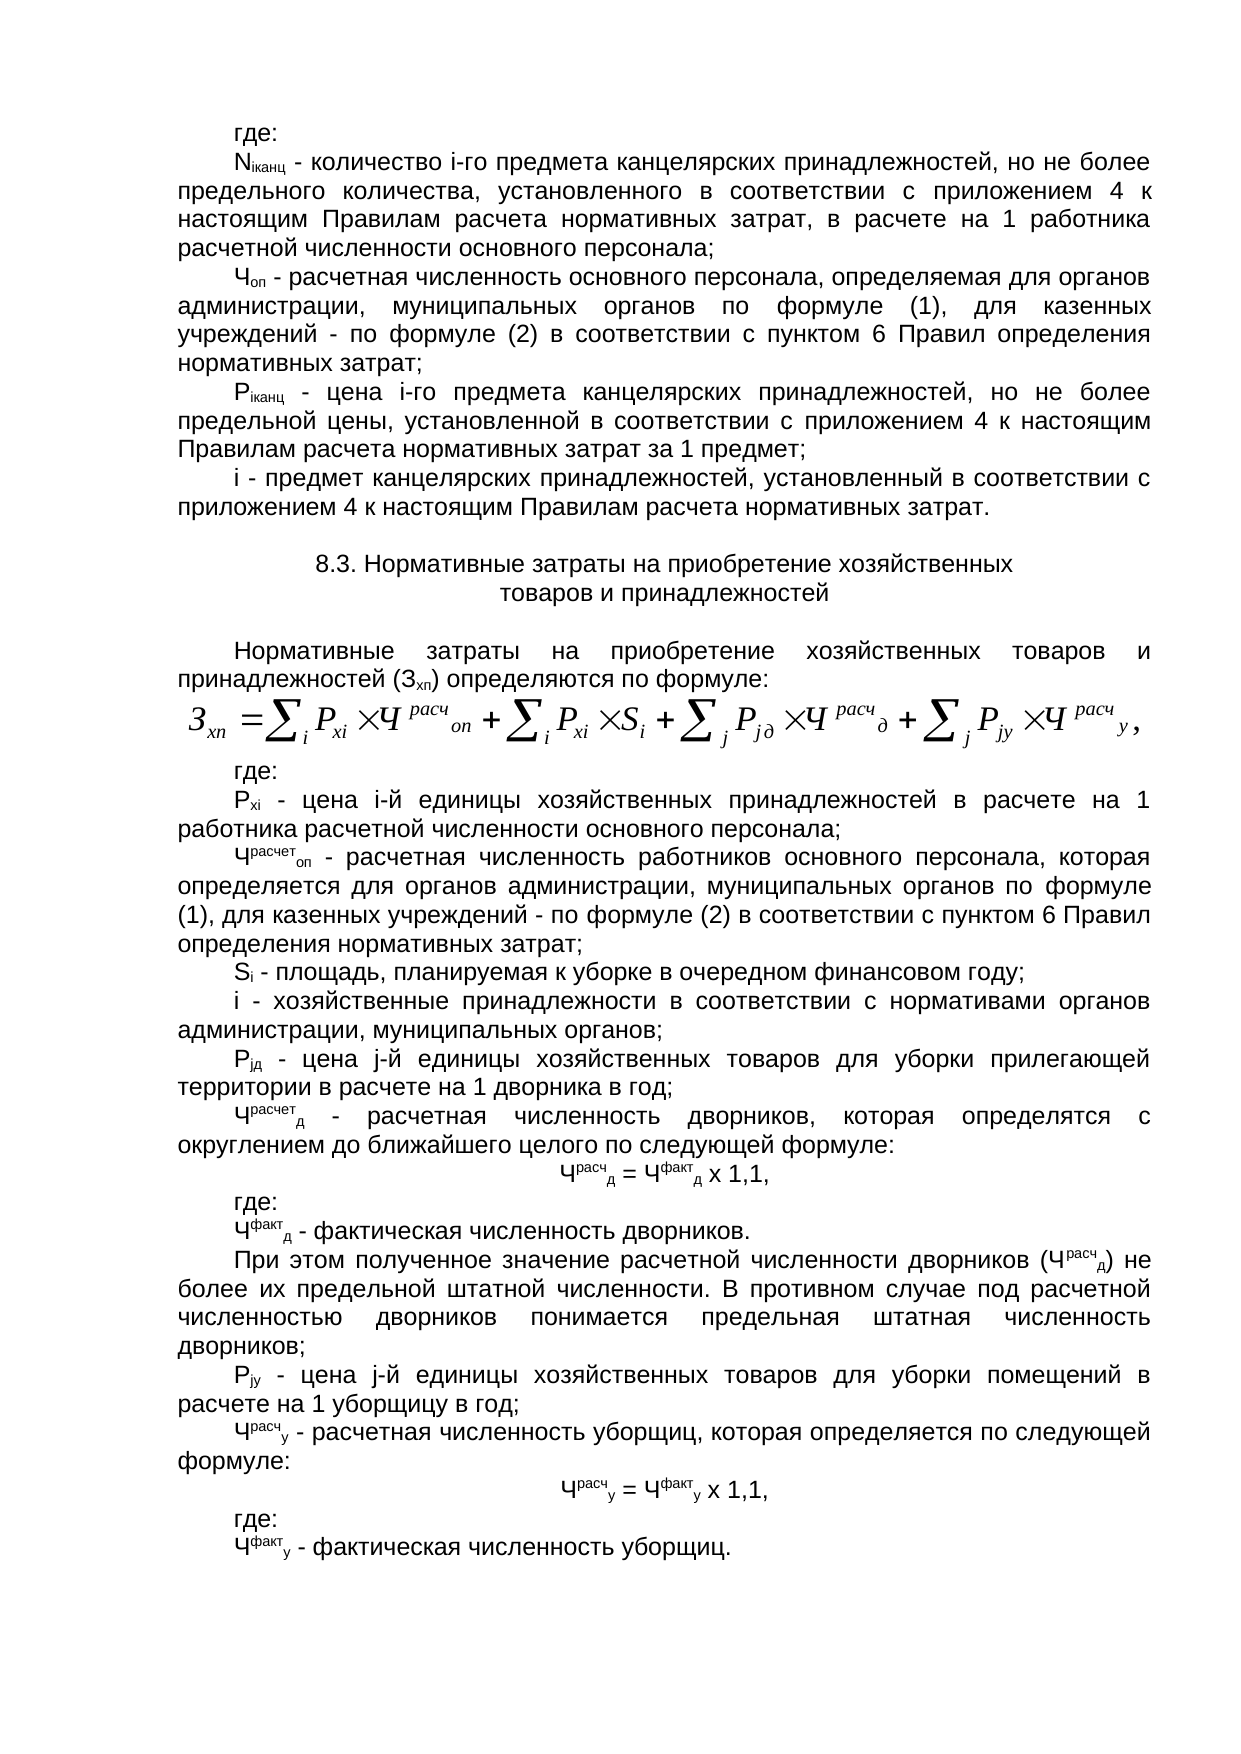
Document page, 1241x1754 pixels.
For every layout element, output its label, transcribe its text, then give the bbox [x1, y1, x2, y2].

text Чфакту - фактическая численность уборщиц. [177, 1532, 1152, 1561]
text где: [177, 756, 1152, 785]
text Рjу - цена j-й единицы хозяйственных товаров для уборки помещений в расчете на 1 уборщицу в год; [177, 1360, 1152, 1417]
text Niканц - количество i-го предмета канцелярских принадлежностей, но не более предельного количества, установленного в соответствии с приложением 4 к настоящим Правилам расчета нормативных затрат, в расчете на 1 работника расчетной численности основного персонала; [177, 147, 1152, 262]
text i - хозяйственные принадлежности в соответствии с нормативами органов администрации, муниципальных органов; [177, 986, 1152, 1044]
text товаров и принадлежностей [177, 578, 1152, 607]
text Чрасчетд - расчетная численность дворников, которая определятся с округлением до ближайшего целого по следующей формуле: [177, 1101, 1152, 1159]
text где: [177, 118, 1152, 147]
text Чфактд - фактическая численность дворников. [177, 1216, 1152, 1245]
text 8.3. Нормативные затраты на приобретение хозяйственных [177, 549, 1152, 578]
text i - предмет канцелярских принадлежностей, установленный в соответствии с приложением 4 к настоящим Правилам расчета нормативных затрат. [177, 463, 1152, 521]
text При этом полученное значение расчетной численности дворников (Чрасчд) не более их предельной штатной численности. В противном случае под расчетной численностью дворников понимается предельная штатная численность дворников; [177, 1245, 1152, 1360]
text где: [177, 1187, 1152, 1216]
text Чрасчу - расчетная численность уборщиц, которая определяется по следующей формуле: [177, 1417, 1152, 1475]
text Piканц - цена i-го предмета канцелярских принадлежностей, но не более предельной цены, установленной в соответствии с приложением 4 к настоящим Правилам расчета нормативных затрат за 1 предмет; [177, 377, 1152, 463]
text Чоп - расчетная численность основного персонала, определяемая для органов администрации, муниципальных органов по формуле (1), для казенных учреждений - по формуле (2) в соответствии с пунктом 6 Правил определения нормативных затрат; [177, 262, 1152, 377]
text Чрасчд = Чфактд x 1,1, [177, 1159, 1152, 1187]
text Чрасчетоп - расчетная численность работников основного персонала, которая определяется для органов администрации, муниципальных органов по формуле (1), для казенных учреждений - по формуле (2) в соответствии с пунктом 6 Правил определения нормативных затрат; [177, 842, 1152, 957]
text Нормативные затраты на приобретение хозяйственных товаров и принадлежностей (Зхп) определяются по формуле: [177, 636, 1152, 693]
text Рхi - цена i-й единицы хозяйственных принадлежностей в расчете на 1 работника расчетной численности основного персонала; [177, 785, 1152, 842]
text где: [177, 1504, 1152, 1532]
text Рjд - цена j-й единицы хозяйственных товаров для уборки прилегающей территории в расчете на 1 дворника в год; [177, 1044, 1152, 1101]
text Чрасчу = Чфакту x 1,1, [177, 1475, 1152, 1504]
text Si - площадь, планируемая к уборке в очередном финансовом году; [177, 957, 1152, 986]
